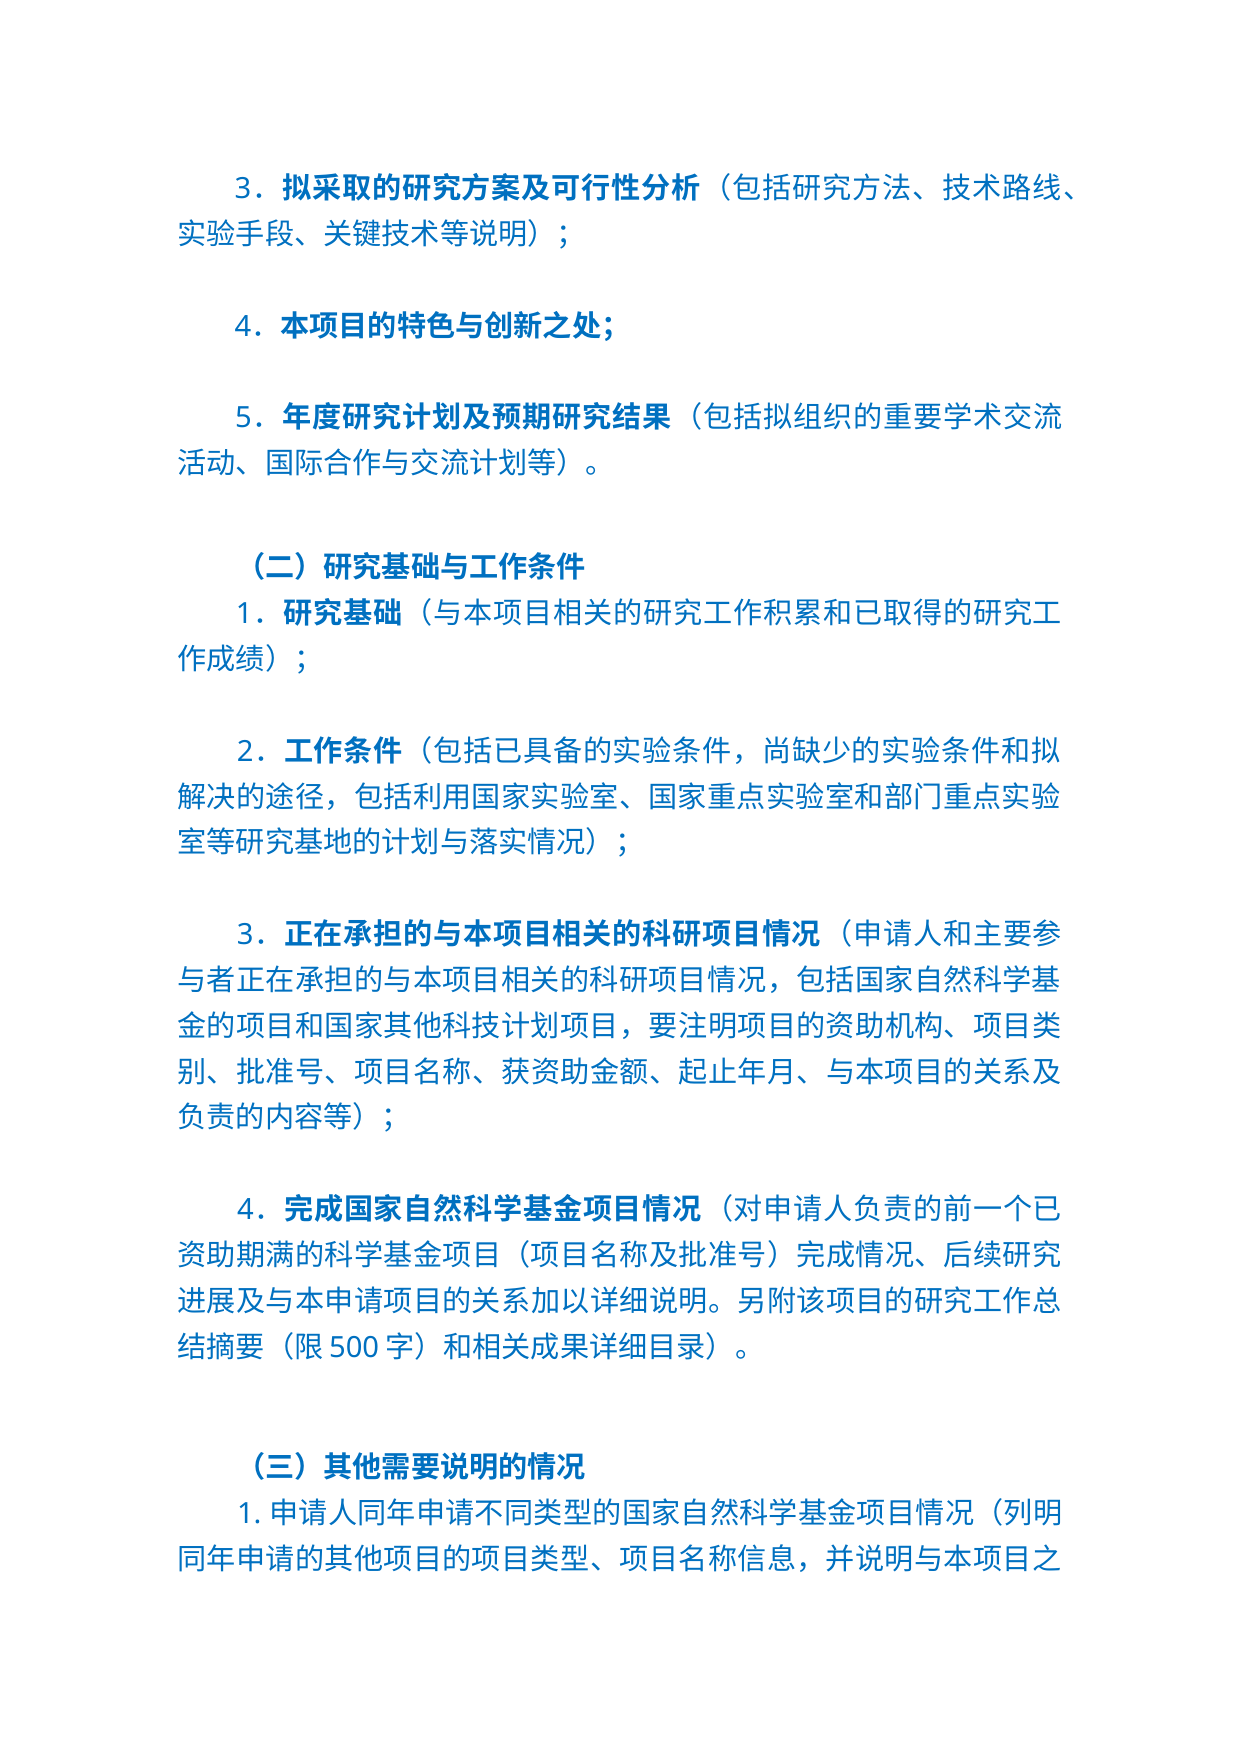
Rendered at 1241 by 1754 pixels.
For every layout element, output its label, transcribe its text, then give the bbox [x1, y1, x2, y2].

text （三）其他需要说明的情况 [177, 1441, 1063, 1487]
text 3．拟采取的研究方案及可行性分析（包括研究方法、技术路线、实验手段、关键技术等说明）； [177, 162, 1063, 254]
text 1．研究基础（与本项目相关的研究工作积累和已取得的研究工作成绩）； [177, 587, 1063, 679]
text （二）研究基础与工作条件 [177, 541, 1063, 587]
text 2．工作条件（包括已具备的实验条件，尚缺少的实验条件和拟解决的途径，包括利用国家实验室、国家重点实验室和部门重点实验室等研究基地的计划与落实情况）； [177, 724, 1063, 862]
text 4．本项目的特色与创新之处； [177, 299, 1063, 345]
text 5．年度研究计划及预期研究结果（包括拟组织的重要学术交流活动、国际合作与交流计划等）。 [177, 391, 1063, 483]
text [177, 1487, 1063, 1578]
text 4．完成国家自然科学基金项目情况（对申请人负责的前一个已资助期满的科学基金项目（项目名称及批准号）完成情况、后续研究进展及与本申请项目的关系加以详细说明。另附该项目的研究工作总结摘要（限500字）和相关成果详细目录）。 [177, 1183, 1063, 1366]
text 3．正在承担的与本项目相关的科研项目情况（申请人和主要参与者正在承担的与本项目相关的科研项目情况，包括国家自然科学基金的项目和国家其他科技计划项目，要注明项目的资助机构、项目类别、批准号、项目名称、获资助金额、起止年月、与本项目的关系及负责的内容等）； [177, 908, 1063, 1137]
